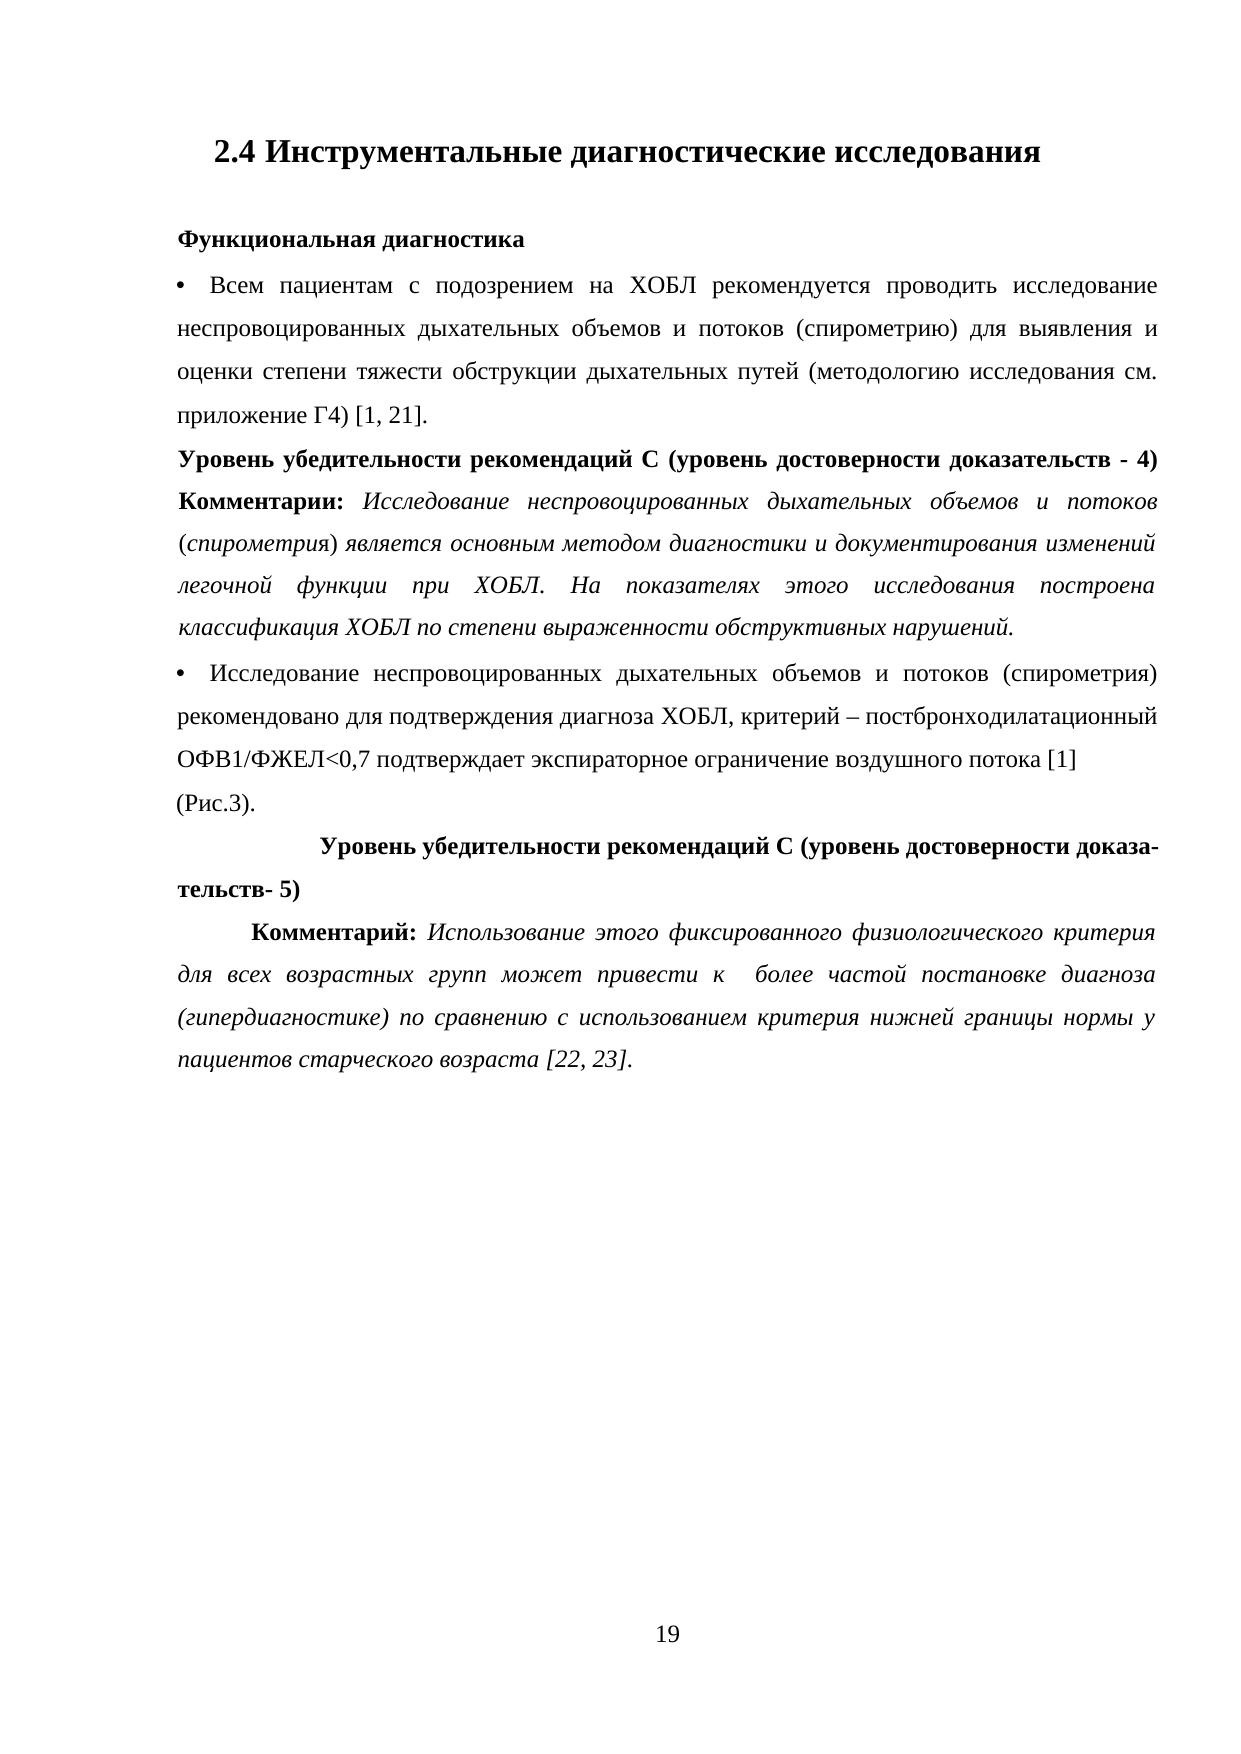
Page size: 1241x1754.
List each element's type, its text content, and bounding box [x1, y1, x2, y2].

subtitle тельств- 5) [177, 874, 1159, 903]
text (Рис.3). [176, 788, 1158, 817]
text Уровень убедительности рекомендаций С (уровень достоверности доказательств - 4) Комментарии: Исследование неспровоцированных дыхательных объемов и потоков (спирометрия) является основным методом диагностики и документирования изменений легочной функции при ХОБЛ. На показателях этого исследования построена классификация ХОБЛ по степени выраженности обструктивных нарушений. [177, 444, 1158, 641]
text Комментарий: Использование этого фиксированного физиологического критерия для всех возрастных групп может привести к более частой постановке диагноза (гипердиагностике) по сравнению с использованием критерия нижней границы нормы у пациентов старческого возраста [22, 23]. [177, 917, 1158, 1072]
text Уровень убедительности рекомендаций С (уровень достоверности доказа- [59, 831, 1159, 860]
subtitle 2.4 Инструментальные диагностические исследования [214, 131, 1214, 170]
list Исследование неспровоцированных дыхательных объемов и потоков (спирометрия) рекомендовано для подтверждения диагноза ХОБЛ, критерий – постбронходилатационный ОФВ1/ФЖЕЛ<0,7 подтверждает экспираторное ограничение воздушного потока [1] [176, 658, 1158, 773]
subtitle Функциональная диагностика [177, 224, 1159, 253]
list Всем пациентам с подозрением на ХОБЛ рекомендуется проводить исследование неспровоцированных дыхательных объемов и потоков (спирометрию) для выявления и оценки степени тяжести обструкции дыхательных путей (методологию исследования см. приложение Г4) [1, 21]. [176, 270, 1158, 428]
